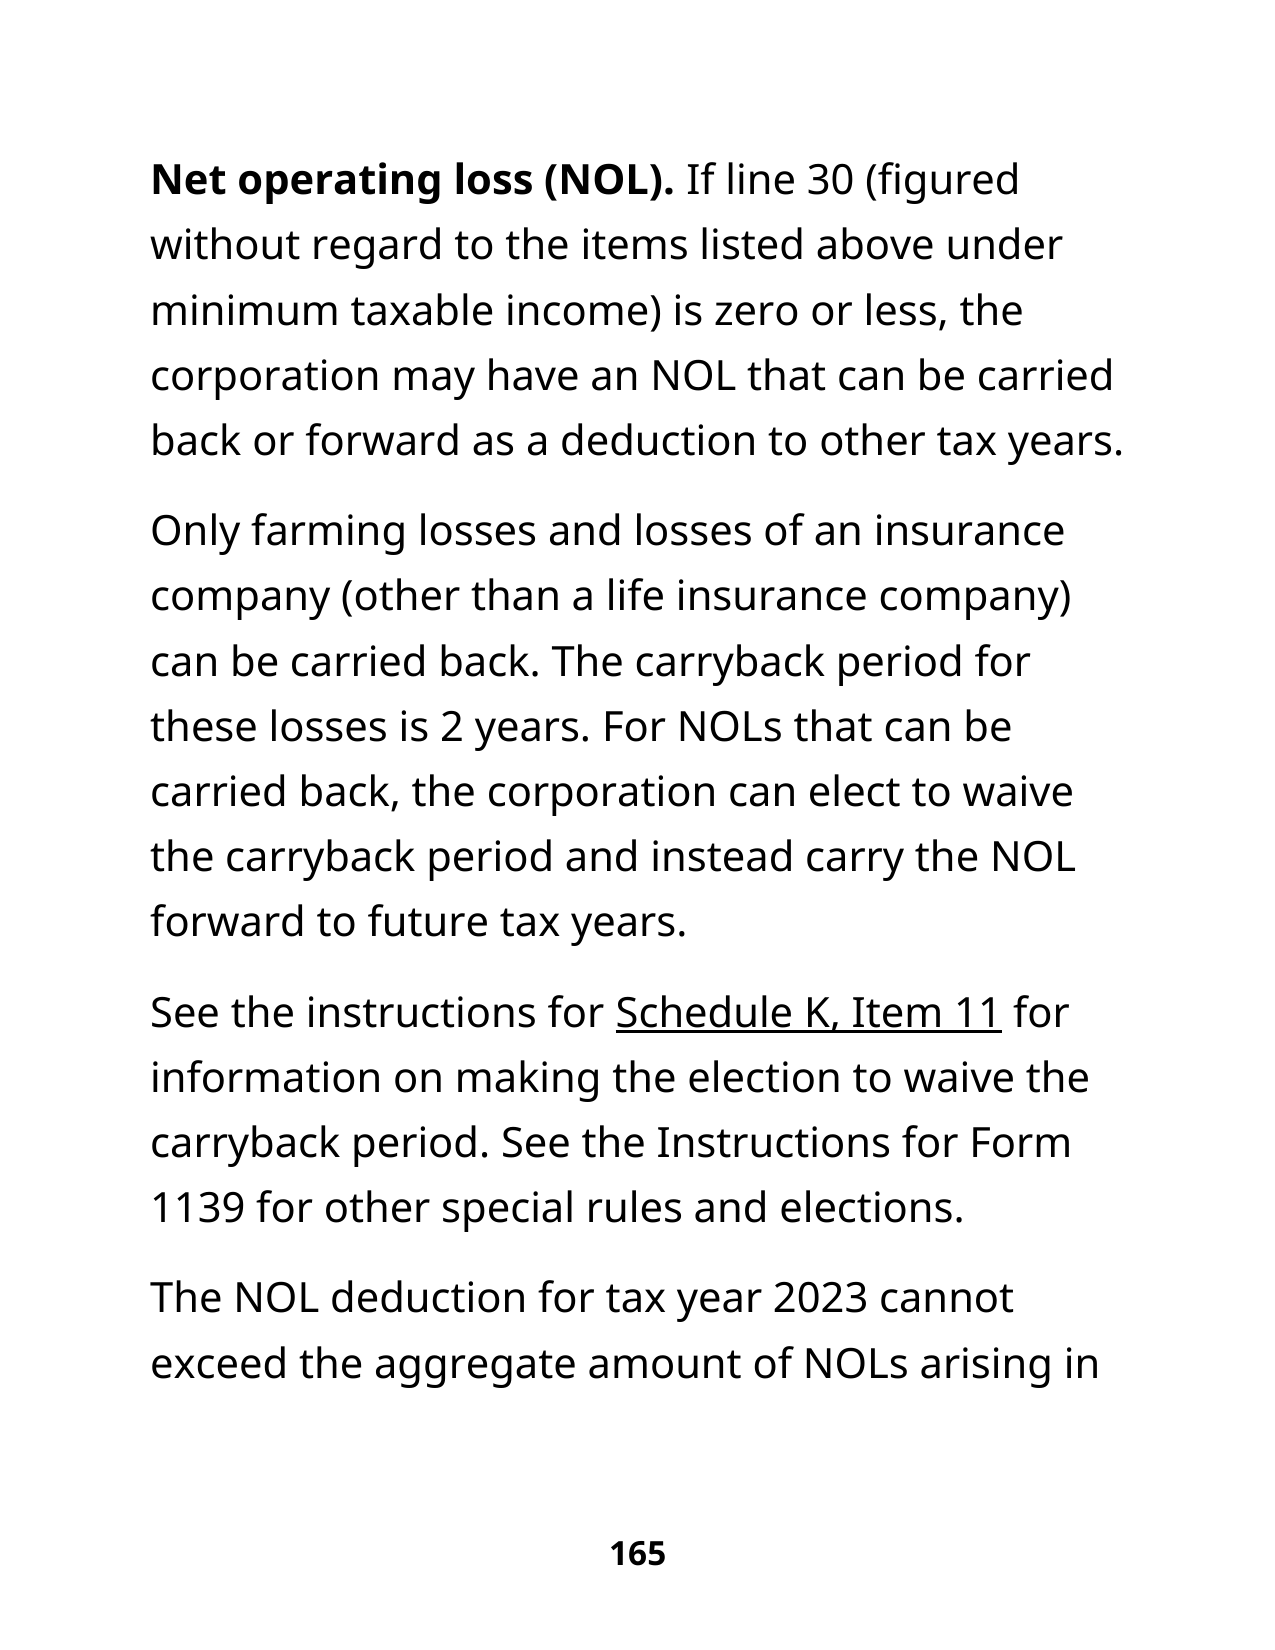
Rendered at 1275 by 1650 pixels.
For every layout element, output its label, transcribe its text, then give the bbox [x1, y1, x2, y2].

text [150, 1268, 1125, 1390]
text Net operating loss (NOL). If line 30 (figured without regard to the items listed above under minimum taxable income) is zero or less, the corporation may have an NOL that can be carried back or forward as a deduction to other tax years. [150, 150, 1125, 468]
text Only farming losses and losses of an insurance company (other than a life insurance company) can be carried back. The carryback period for these losses is 2 years. For NOLs that can be carried back, the corporation can elect to waive the carryback period and instead carry the NOL forward to future tax years. [150, 501, 1125, 949]
text See the instructions for Schedule K, Item 11 for information on making the election to waive the carryback period. See the Instructions for Form 1139 for other special rules and elections. [150, 982, 1125, 1235]
